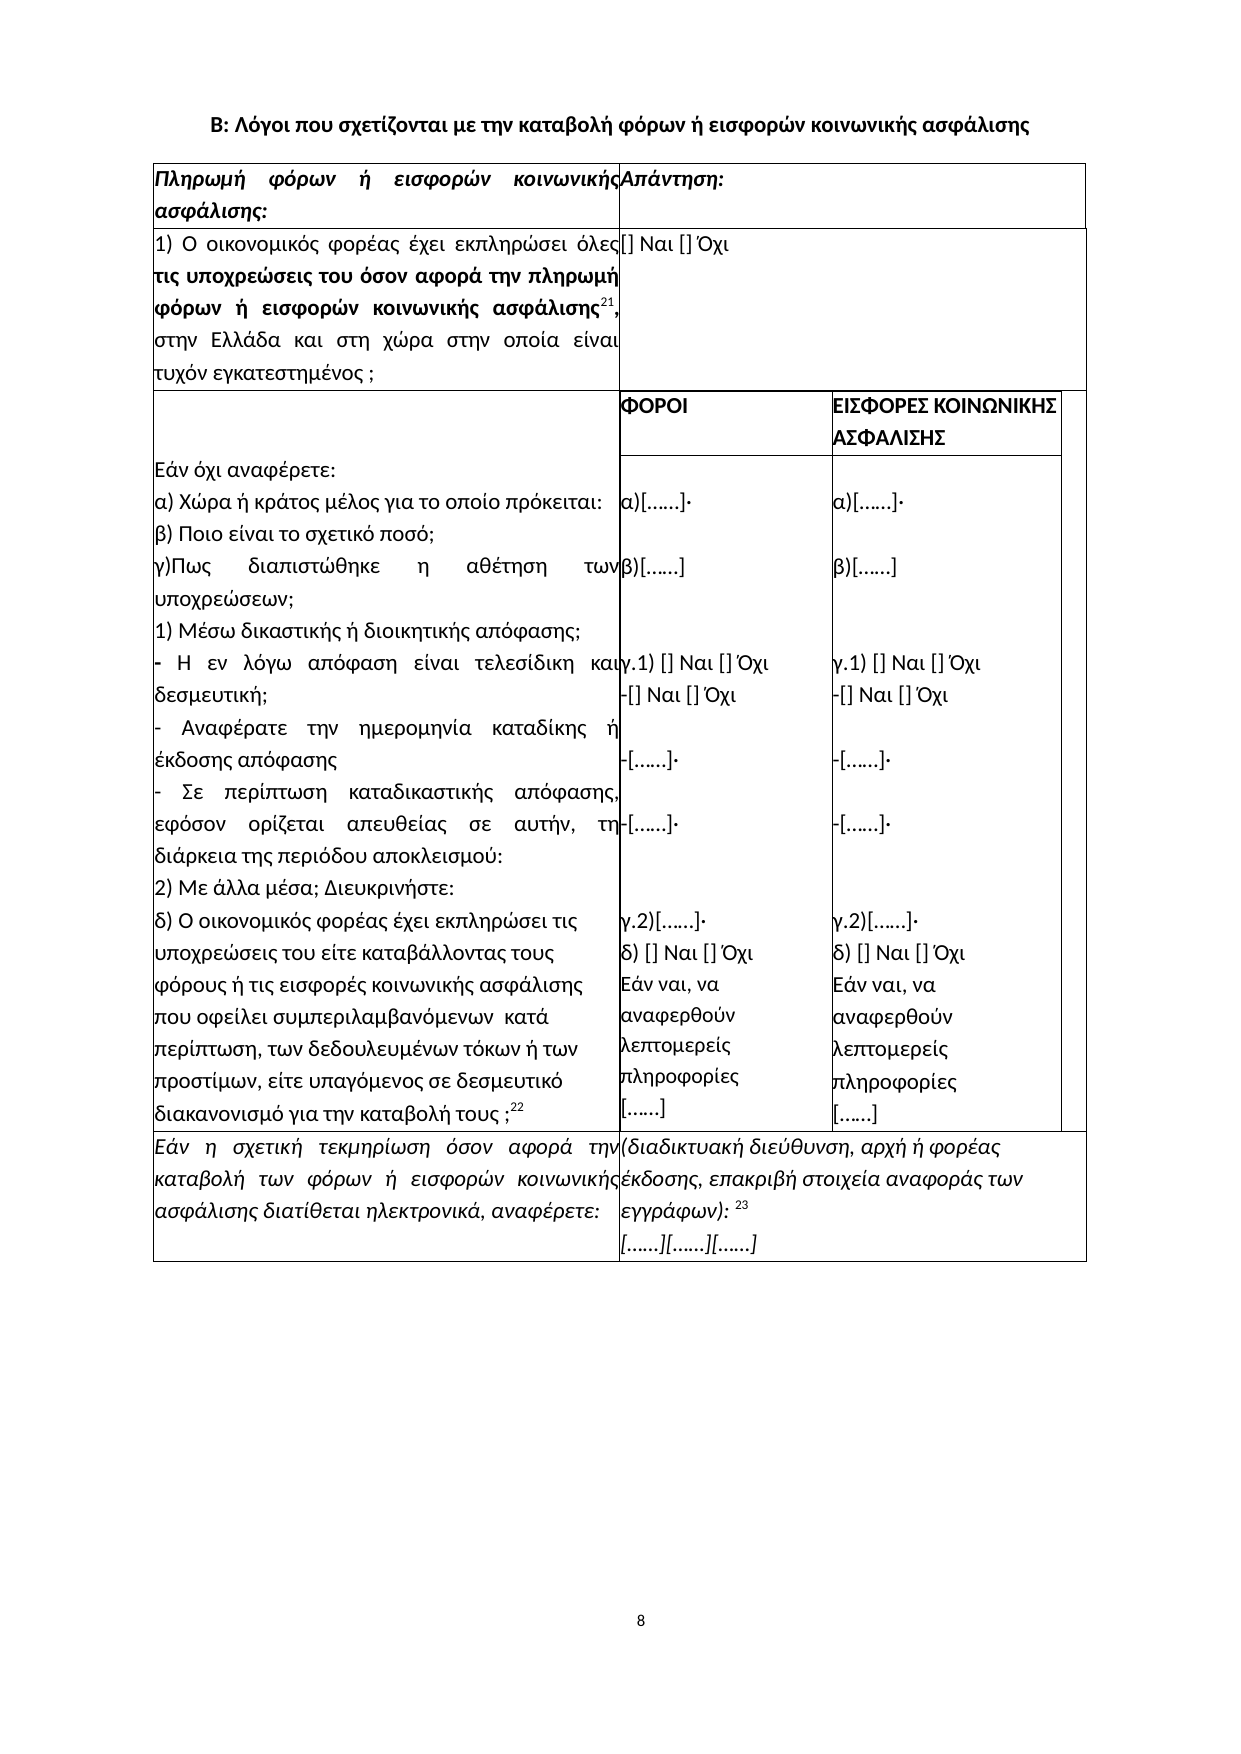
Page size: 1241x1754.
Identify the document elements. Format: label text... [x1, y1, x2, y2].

table_cell [] Ναι [] Όχι [620, 229, 1086, 390]
table_cell [833, 392, 1061, 455]
table_cell Εάν η σχετική τεκμηρίωση όσον αφορά την καταβολή των φόρων ή εισφορών κοινωνικής ασφάλισης διατίθεται ηλεκτρονικά, αναφέρετε: [154, 1132, 619, 1261]
table_cell 1) Ο οικονομικός φορέας έχει εκπληρώσει όλες τις υποχρεώσεις του όσον αφορά την πληρωμή φόρων ή εισφορών κοινωνικής ασφάλισης, στην Ελλάδα και στη χώρα στην οποία είναι τυχόν εγκατεστημένος ; [154, 229, 619, 390]
table_header Πληρωμή φόρων ή εισφορών κοινωνικής ασφάλισης: [154, 164, 619, 228]
table_cell [1062, 391, 1086, 1131]
table_cell [833, 456, 1061, 1131]
table_cell [621, 392, 832, 455]
text Β: Λόγοι που σχετίζονται με την καταβολή φόρων ή εισφορών κοινωνικής ασφάλισης [159, 110, 1081, 138]
table_cell [621, 456, 832, 1131]
table_cell Εάν όχι αναφέρετε: α) Χώρα ή κράτος μέλος για το οποίο πρόκειται: β) Ποιο είναι το σχετικό ποσό; γ)Πως διαπιστώθηκε η αθέτηση των υποχρεώσεων; 1) Μέσω δικαστικής ή διοικητικής απόφασης; - Η εν λόγω απόφαση είναι τελεσίδικη και δεσμευτική; - Αναφέρατε την ημερομηνία καταδίκης ή έκδοσης απόφασης - Σε περίπτωση καταδικαστικής απόφασης, εφόσον ορίζεται απευθείας σε αυτήν, τη διάρκεια της περιόδου αποκλεισμού: 2) Με άλλα μέσα; Διευκρινήστε: δ) Ο οικονομικός φορέας έχει εκπληρώσει τις υποχρεώσεις του είτε καταβάλλοντας τους φόρους ή τις εισφορές κοινωνικής ασφάλισης που οφείλει συμπεριλαμβανόμενων κατά περίπτωση, των δεδουλευμένων τόκων ή των προστίμων, είτε υπαγόμενος σε δεσμευτικό διακανονισμό για την καταβολή τους ; [154, 391, 619, 1131]
table_header Απάντηση: [620, 164, 1085, 228]
table_cell (διαδικτυακή διεύθυνση, αρχή ή φορέας έκδοσης, επακριβή στοιχεία αναφοράς των εγγράφων): [……][……][……] [620, 1132, 1086, 1261]
